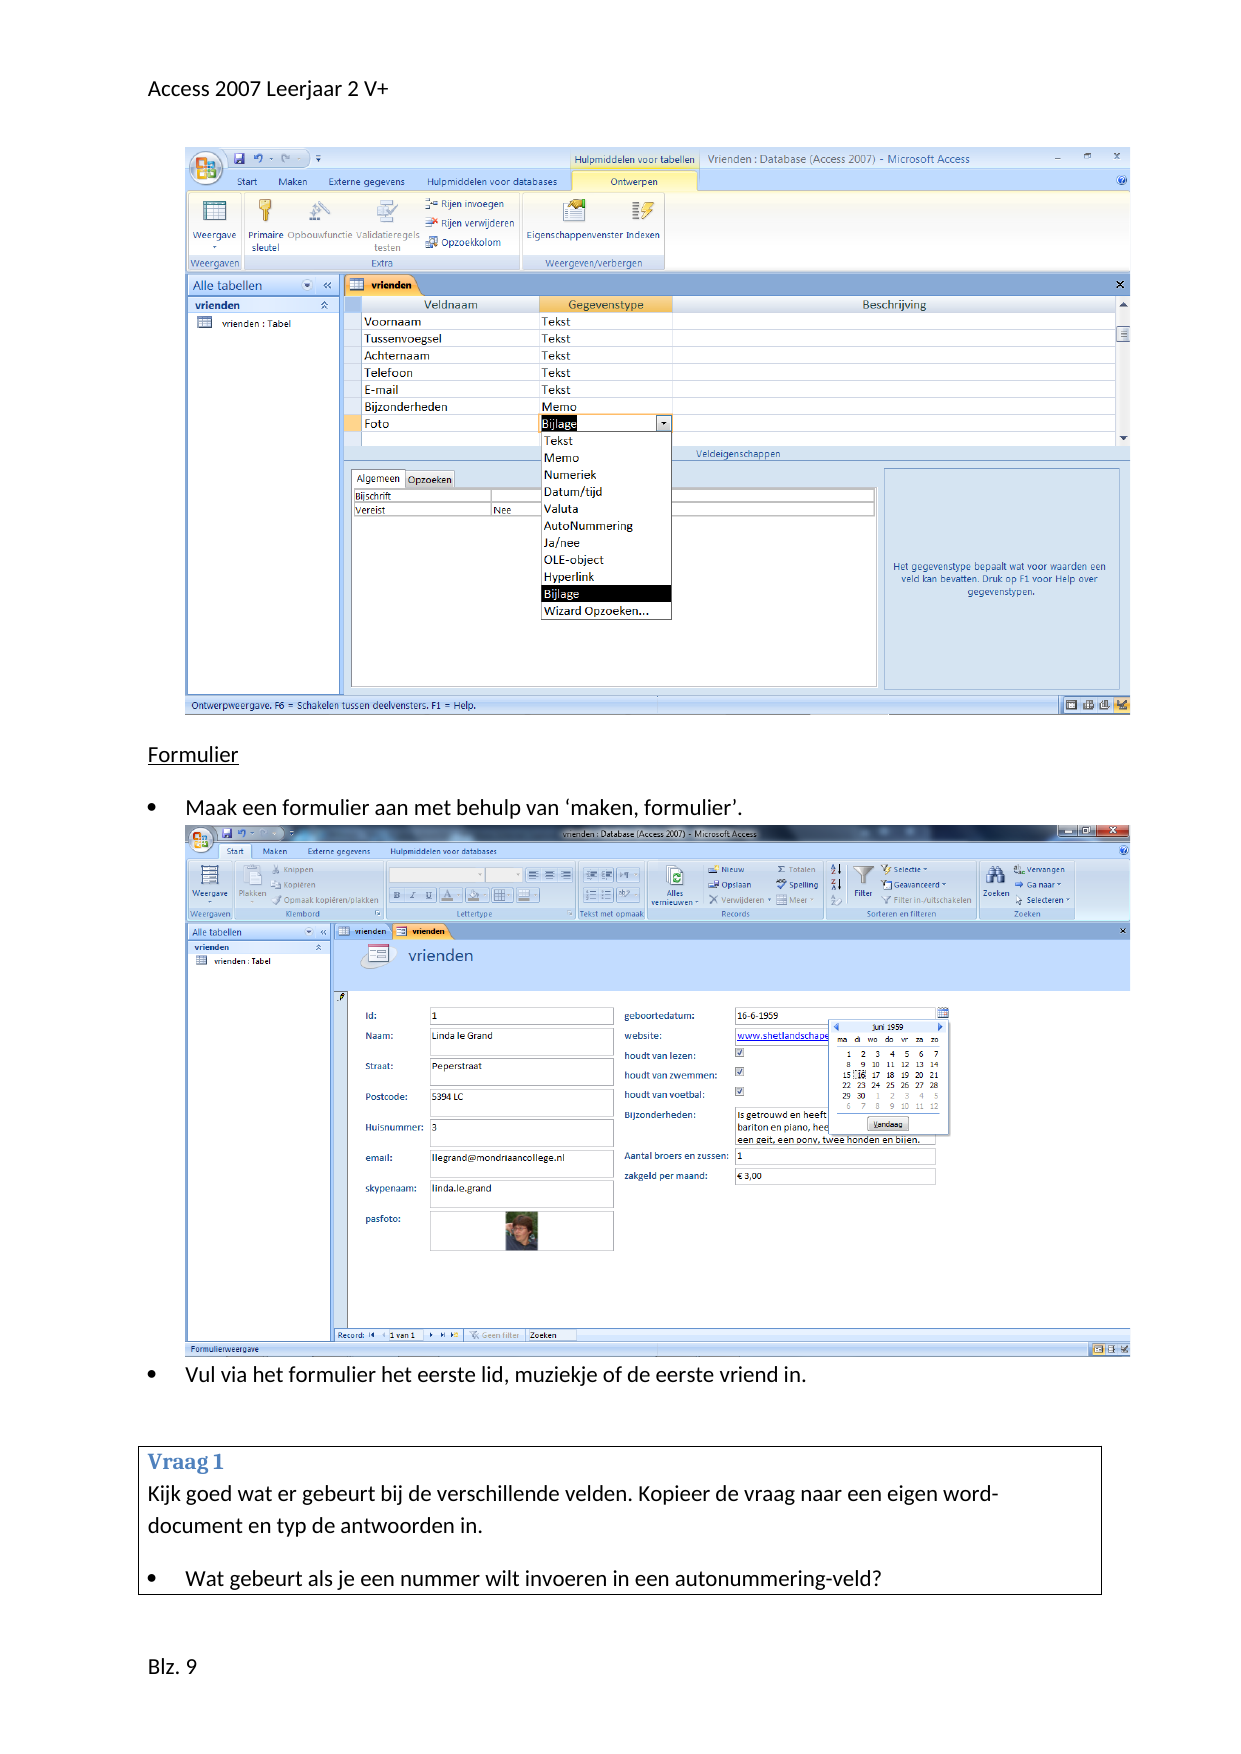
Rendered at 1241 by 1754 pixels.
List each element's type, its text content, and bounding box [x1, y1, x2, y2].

picture [185, 825, 1130, 1357]
list Vul via het formulier het eerste lid, muziekje of de eerste vriend in. [148, 1360, 1093, 1388]
list Wat gebeurt als je een nummer wilt invoeren in een autonummering-veld? [139, 1561, 1101, 1594]
picture [185, 147, 1130, 715]
text Formulier [148, 740, 1093, 768]
text Kijk goed wat er gebeurt bij de verschillende velden. Kopieer de vraag naar een eigen word-document en typ de antwoorden in. [139, 1476, 1101, 1539]
subtitle Vraag 1 [139, 1447, 1101, 1475]
